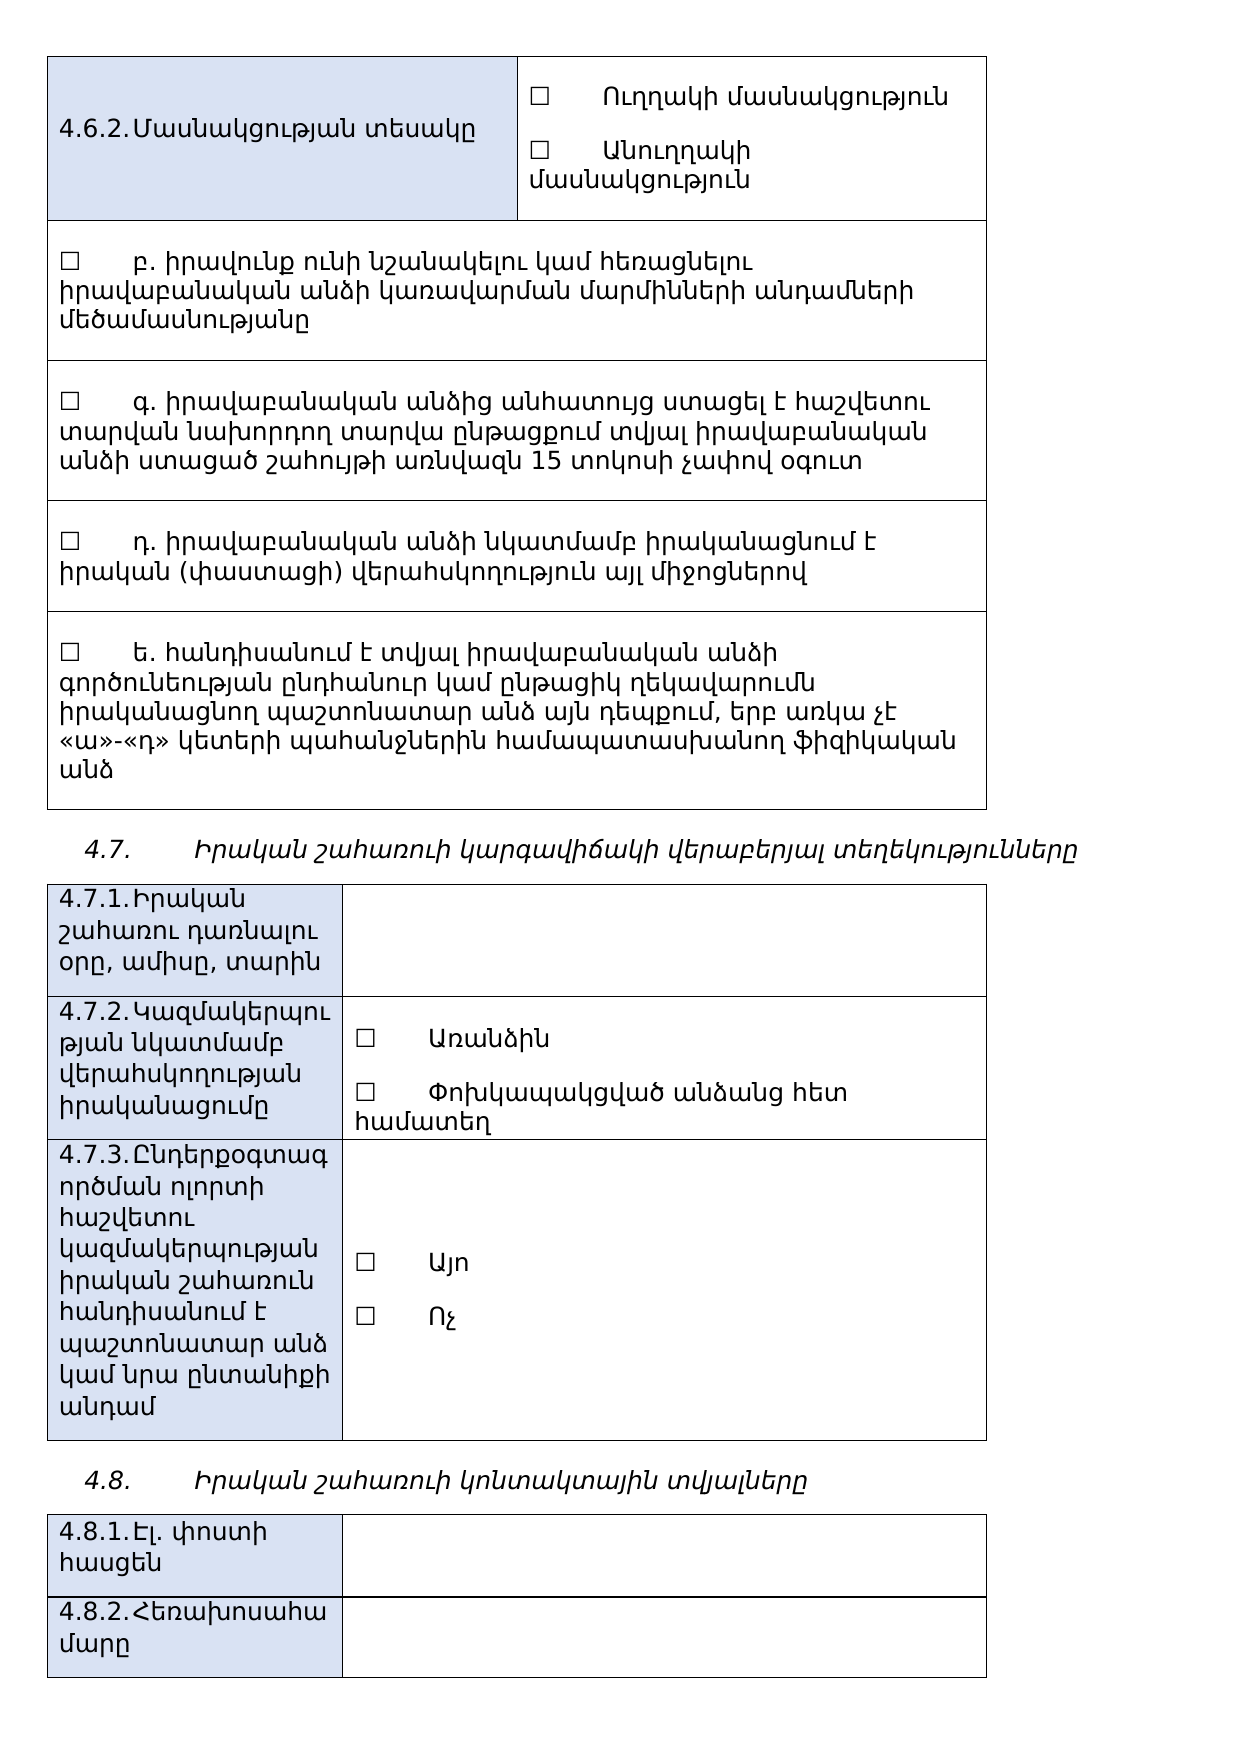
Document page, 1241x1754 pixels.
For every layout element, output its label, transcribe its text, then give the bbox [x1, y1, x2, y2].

table_header Էլ․ փոստի հասցեն [48, 1515, 342, 1596]
table_cell Ընդերքօգտագործման ոլորտի հաշվետու կազմակերպության իրական շահառուն հանդիսանում է պաշտոնատար անձ կամ նրա ընտանիքի անդամ [48, 1140, 342, 1440]
table_cell Առանձին Փոխկապակցված անձանց հետ համատեղ [343, 997, 986, 1139]
table_cell ե․ հանդիսանում է տվյալ իրավաբանական անձի գործունեության ընդհանուր կամ ընթացիկ ղեկավարումն իրականացնող պաշտոնատար անձ այն դեպքում, երբ առկա չէ «ա»-«դ» կետերի պահանջներին համապատասխանող ֆիզիկական անձ [48, 612, 986, 809]
table_cell Ուղղակի մասնակցություն Անուղղակի մասնակցություն [518, 57, 986, 220]
table_cell Մասնակցության տեսակը [48, 57, 517, 220]
table_cell դ․ իրավաբանական անձի նկատմամբ իրականացնում է իրական (փաստացի) վերահսկողություն այլ միջոցներով [48, 501, 986, 611]
table_header [343, 1515, 986, 1596]
table_cell [343, 1598, 986, 1677]
table_cell Այո Ոչ [343, 1140, 986, 1440]
table_cell բ․ իրավունք ունի նշանակելու կամ հեռացնելու իրավաբանական անձի կառավարման մարմինների անդամների մեծամասնությանը [48, 221, 986, 360]
table_header [343, 885, 986, 996]
table_header Իրական շահառու դառնալու օրը, ամիսը, տարին [48, 885, 342, 996]
table_cell Կազմակերպության նկատմամբ վերահսկողության իրականացումը [48, 997, 342, 1139]
table_cell գ․ իրավաբանական անձից անհատույց ստացել է հաշվետու տարվան նախորդող տարվա ընթացքում տվյալ իրավաբանական անձի ստացած շահույթի առնվազն 15 տոկոսի չափով օգուտ [48, 361, 986, 500]
list Իրական շահառուի կարգավիճակի վերաբերյալ տեղեկությունները [84, 835, 1172, 864]
list Իրական շահառուի կոնտակտային տվյալները [84, 1466, 1172, 1495]
table_cell Հեռախոսահամարը [48, 1598, 342, 1677]
